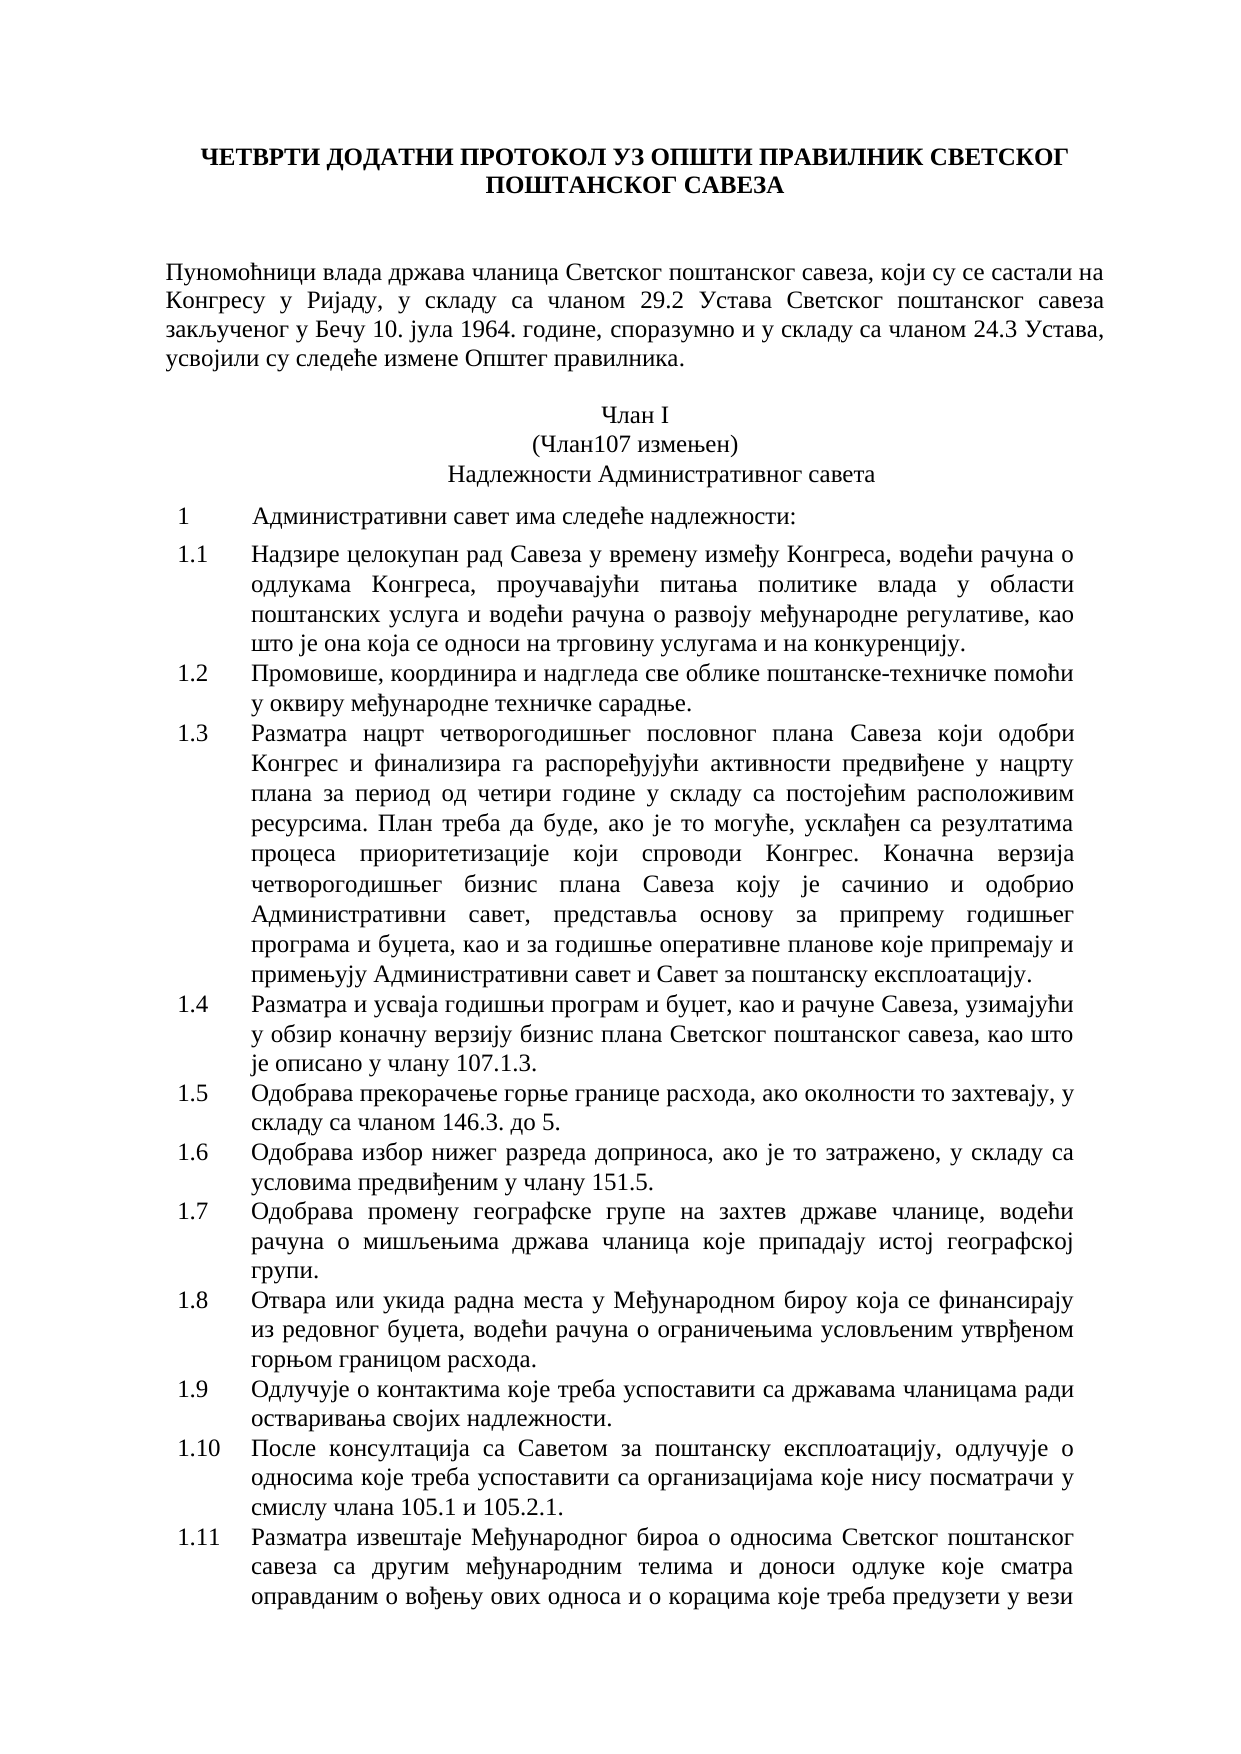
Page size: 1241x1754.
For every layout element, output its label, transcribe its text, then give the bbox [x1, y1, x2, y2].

text ЧЕТВРТИ ДОДАТНИ ПРОТОКОЛ УЗ ОПШТИ ПРАВИЛНИК СВЕТСКОГ ПОШТАНСКОГ САВЕЗА [165, 142, 1104, 199]
list Административни савет има следеће надлежности: [177, 501, 1104, 530]
text Надлежности Административног савета [248, 459, 1075, 488]
list Надзире целокупан рад Савеза у времену између Конгреса, водећи рачуна о одлукама Конгреса, проучавајући питања политике влада у области поштанских услуга и водећи рачуна о развоју међународне регулативе, као што је она која се односи на трговину услугама и на конкуренцију. [177, 539, 1075, 657]
list Разматра и усваја годишњи програм и буџет, као и рачуне Савеза, узимајући у обзир коначну верзију бизнис плана Светског поштанског савеза, као што је описано у члану 107.1.3. [177, 989, 1075, 1077]
text Пуномоћници влада држава чланица Светског поштанског савеза, који су се састали на Конгресу у Ријаду, у складу са чланом 29.2 Устава Светског поштанског савеза закљученог у Бечу 10. јула 1964. године, споразумно и у складу са чланом 24.3 Устава, усвојили су следеће измене Општег правилника. [165, 257, 1104, 372]
text Члан I [165, 401, 1104, 429]
list Одобрава прекорачење горње границе расхода, ако околности то захтевају, у складу са чланом 146.3. до 5. [177, 1078, 1075, 1136]
list Промовише, координира и надгледа све облике поштанске-техничке помоћи у оквиру међународне техничке сарадње. [177, 658, 1075, 717]
list Одобрава избор нижег разреда доприноса, ако је то затражено, у складу са условима предвиђеним у члану 151.5. [177, 1137, 1075, 1195]
text (Члан107 измењен) [165, 429, 1104, 458]
list Разматра нацрт четворогодишњег пословног плана Савеза који одобри Конгрес и финализира га распоређујући активности предвиђене у нацрту плана за период од четири године у складу са постојећим расположивим ресурсима. План треба да буде, ако је то могуће, усклађен са резултатима процеса приоритетизације који спроводи Конгрес. Коначна верзија четворогодишњег бизнис плана Савеза коју је сачинио и одобрио Административни савет, представља основу за припрему годишњег програма и буџета, као и за годишње оперативне планове које припремају и примењују Административни савет и Савет за поштанску експлоатацију. [177, 718, 1075, 988]
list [177, 1522, 1075, 1609]
list Одобрава промену географске групе на захтев државе чланице, водећи рачуна о мишљењима држава чланица које припадају истој географској групи. [177, 1196, 1075, 1284]
list После консултација са Саветом за поштанску експлоатацију, одлучује о односима које треба успоставити са организацијама које нису посматрачи у смислу члана 105.1 и 105.2.1. [177, 1433, 1075, 1521]
list Одлучује о контактима које треба успоставити са државама чланицама ради остваривања својих надлежности. [177, 1374, 1075, 1432]
list Отвара или укида радна места у Међународном бироу која се финансирају из редовног буџета, водећи рачуна о ограничењима условљеним утврђеном горњом границом расхода. [177, 1285, 1075, 1373]
